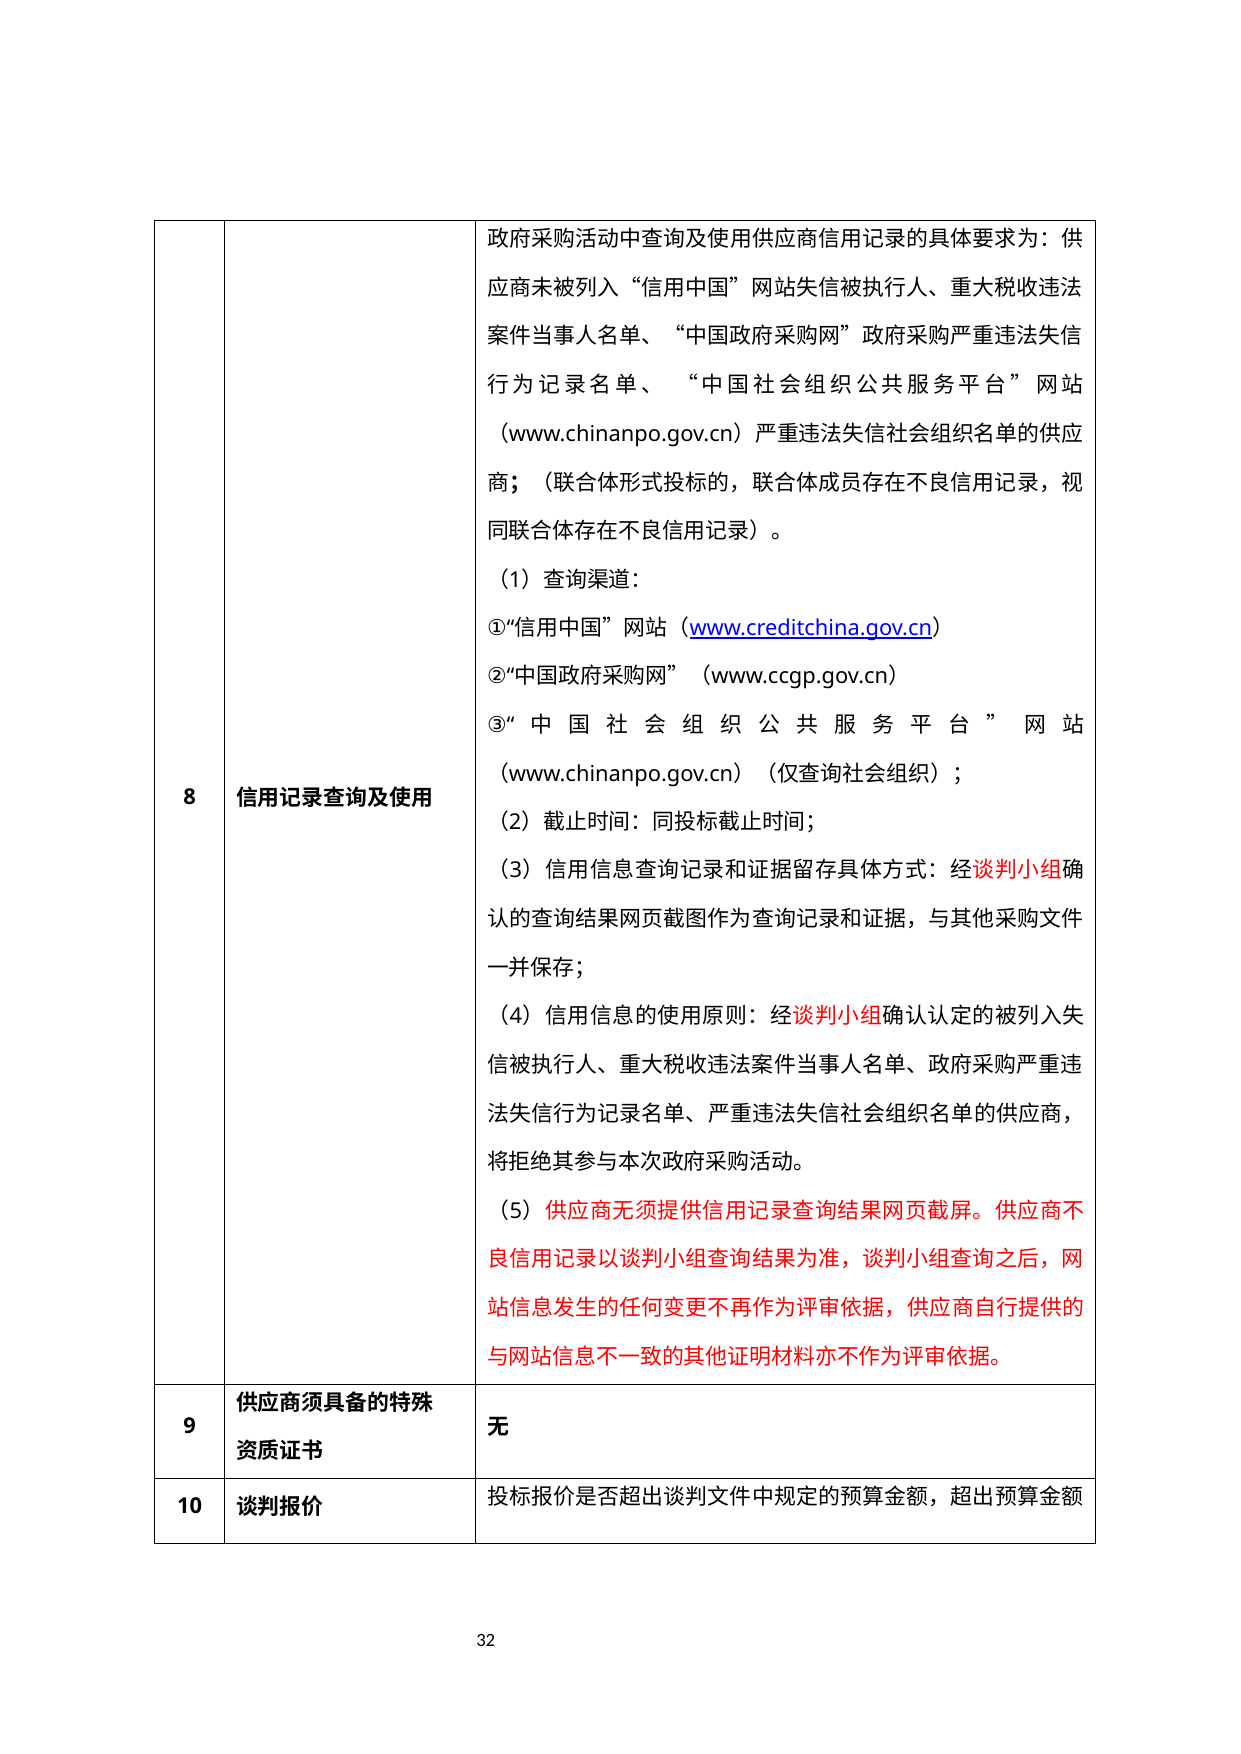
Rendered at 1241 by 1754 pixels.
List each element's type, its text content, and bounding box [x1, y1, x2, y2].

table_cell 无 [476, 1385, 1095, 1478]
table_cell 信用记录查询及使用 [225, 221, 475, 1383]
table_cell 10 [155, 1479, 224, 1543]
table_cell 谈判报价 [225, 1479, 475, 1543]
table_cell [476, 1479, 1095, 1543]
table_cell 政府采购活动中查询及使用供应商信用记录的具体要求为：供应商未被列入“信用中国”网站失信被执行人、重大税收违法案件当事人名单、“中国政府采购网”政府采购严重违法失信行为记录名单、 “中国社会组织公共服务平台”网站（www.chinanpo.gov.cn）严重违法失信社会组织名单的供应商；（联合体形式投标的，联合体成员存在不良信用记录，视同联合体存在不良信用记录）。 （1）查询渠道： ①“信用中国”网站（www.creditchina.gov.cn） ②“中国政府采购网”（www.ccgp.gov.cn） ③“中国社会组织公共服务平台”网站（www.chinanpo.gov.cn）（仅查询社会组织）； （2）截止时间：同投标截止时间； （3）信用信息查询记录和证据留存具体方式：经谈判小组确认的查询结果网页截图作为查询记录和证据，与其他采购文件一并保存； （4）信用信息的使用原则：经谈判小组确认认定的被列入失信被执行人、重大税收违法案件当事人名单、政府采购严重违法失信行为记录名单、严重违法失信社会组织名单的供应商，将拒绝其参与本次政府采购活动。 （5）供应商无须提供信用记录查询结果网页截屏。供应商不良信用记录以谈判小组查询结果为准，谈判小组查询之后，网站信息发生的任何变更不再作为评审依据，供应商自行提供的与网站信息不一致的其他证明材料亦不作为评审依据。 [476, 221, 1095, 1383]
table_cell 9 [155, 1385, 224, 1478]
table_cell 供应商须具备的特殊 资质证书 [225, 1385, 475, 1478]
table_cell 8 [155, 221, 224, 1383]
